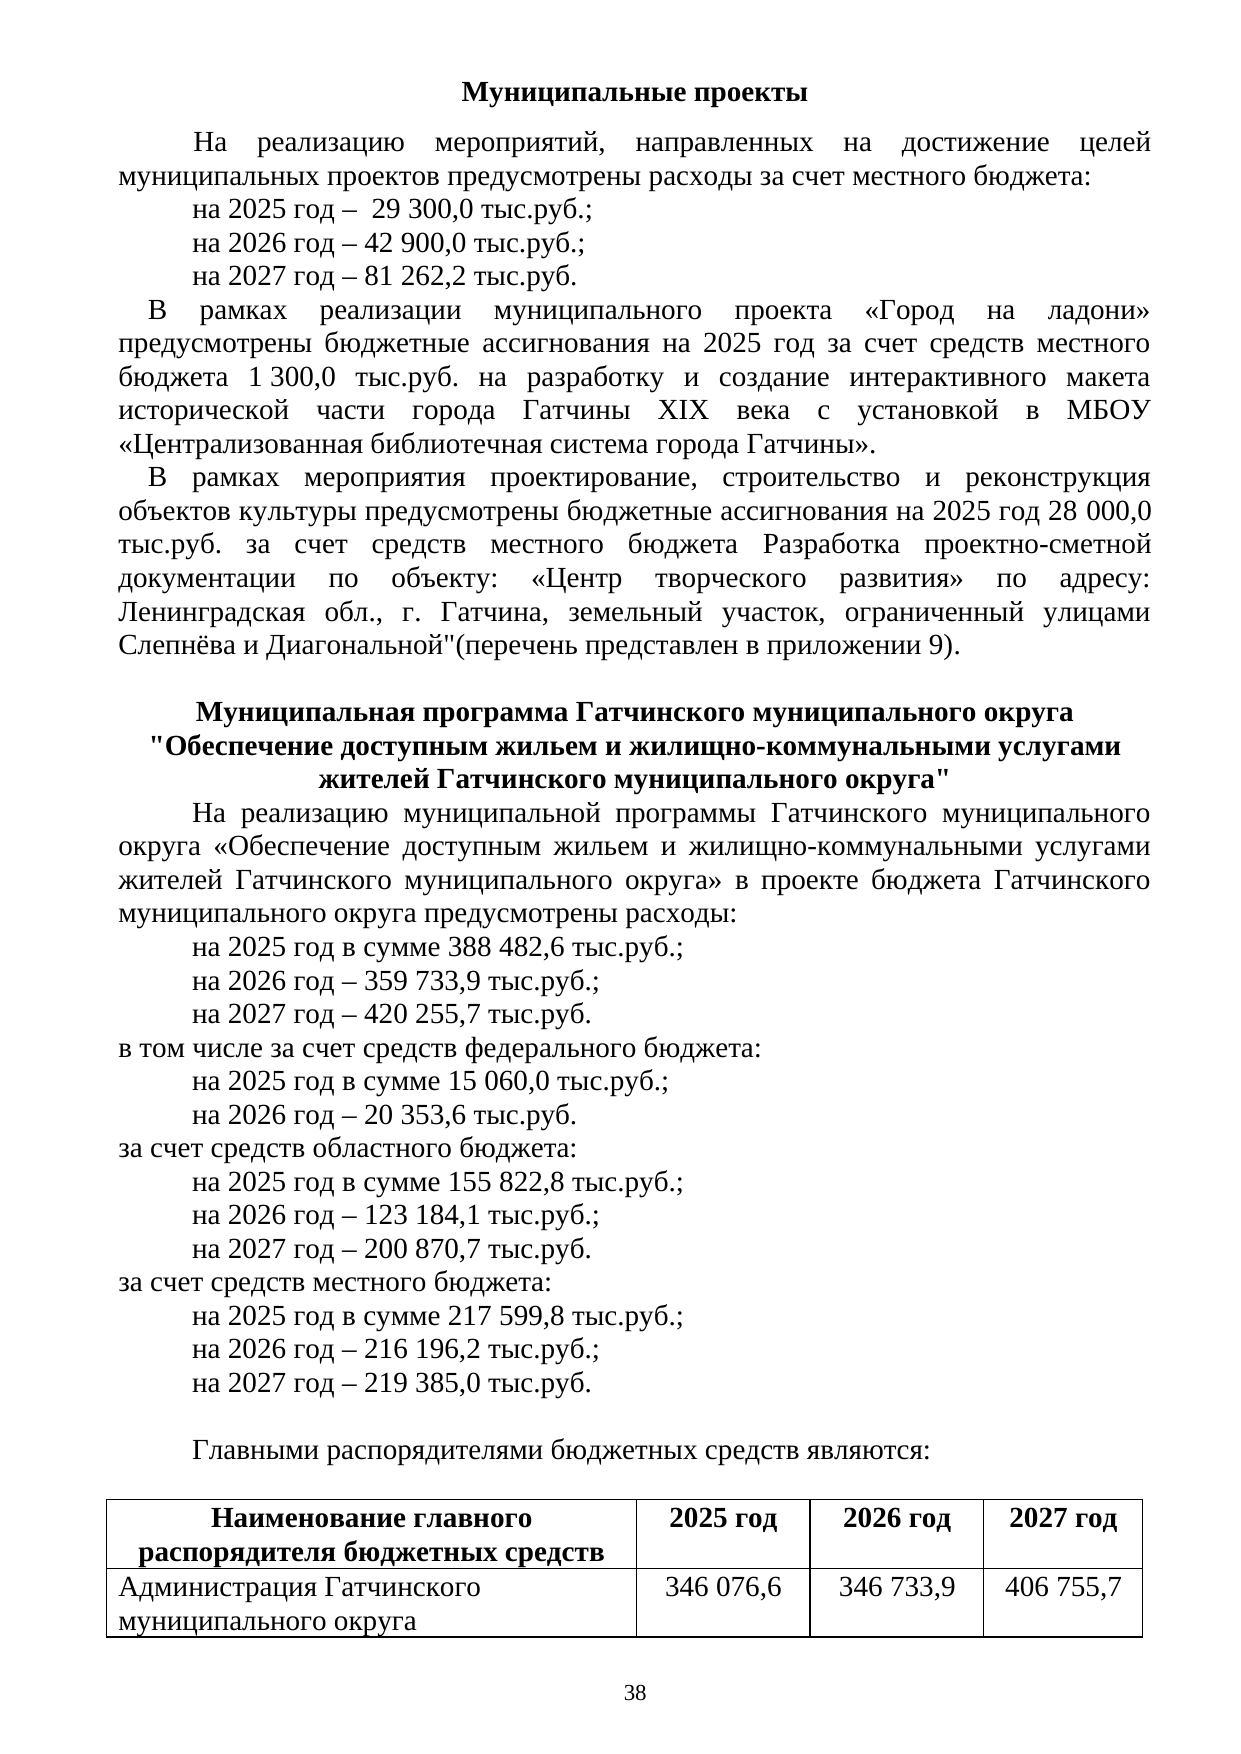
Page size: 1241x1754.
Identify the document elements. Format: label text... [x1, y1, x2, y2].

text на 2026 год – 42 900,0 тыс.руб.; [192, 225, 1152, 258]
table_cell 346 076,6 [637, 1569, 809, 1636]
text на 2025 год – 29 300,0 тыс.руб.; [192, 191, 1152, 225]
text за счет средств местного бюджета: [118, 1264, 1152, 1298]
table_cell 346 733,9 [811, 1569, 983, 1636]
text Главными распорядителями бюджетных средств являются: [118, 1432, 1152, 1466]
text на 2026 год – 123 184,1 тыс.руб.; [118, 1197, 1152, 1231]
text на 2025 год в сумме 388 482,6 тыс.руб.; [118, 929, 1152, 963]
text на 2025 год в сумме 217 599,8 тыс.руб.; [118, 1298, 1152, 1332]
text В рамках мероприятия проектирование, строительство и реконструкция объектов культуры предусмотрены бюджетные ассигнования на 2025 год 28 000,0 тыс.руб. за счет средств местного бюджета Разработка проектно-сметной документации по объекту: «Центр творческого развития» по адресу: Ленинградская обл., г. Гатчина, земельный участок, ограниченный улицами Слепнёва и Диагональной"(перечень представлен в приложении 9). [118, 459, 1152, 661]
table_cell Администрация Гатчинского муниципального округа [107, 1569, 636, 1636]
table_cell 406 755,7 [984, 1569, 1142, 1636]
text за счет средств областного бюджета: [118, 1130, 1152, 1164]
text на 2027 год – 81 262,2 тыс.руб. [192, 258, 1152, 292]
text на 2026 год – 20 353,6 тыс.руб. [118, 1097, 1152, 1130]
text на 2027 год – 420 255,7 тыс.руб. [118, 996, 1152, 1030]
table_header 2026 год [811, 1500, 983, 1568]
text В рамках реализации муниципального проекта «Город на ладони» предусмотрены бюджетные ассигнования на 2025 год за счет средств местного бюджета 1 300,0 тыс.руб. на разработку и создание интерактивного макета исторической части города Гатчины XIX века с установкой в МБОУ «Централизованная библиотечная система города Гатчины». [118, 292, 1152, 459]
table_header Наименование главного распорядителя бюджетных средств [107, 1500, 636, 1568]
text в том числе за счет средств федерального бюджета: [118, 1030, 1152, 1063]
table_header 2025 год [637, 1500, 809, 1568]
table_header 2027 год [984, 1500, 1142, 1568]
list На реализацию мероприятий, направленных на достижение целей муниципальных проектов предусмотрены расходы за счет местного бюджета: [118, 124, 1152, 191]
text Муниципальная программа Гатчинского муниципального округа "Обеспечение доступным жильем и жилищно-коммунальными услугами жителей Гатчинского муниципального округа" [118, 694, 1152, 795]
text на 2027 год – 200 870,7 тыс.руб. [118, 1231, 1152, 1264]
text на 2026 год – 216 196,2 тыс.руб.; [118, 1332, 1152, 1365]
text на 2027 год – 219 385,0 тыс.руб. [118, 1365, 1152, 1399]
text на 2025 год в сумме 155 822,8 тыс.руб.; [118, 1164, 1152, 1197]
text Муниципальные проекты [118, 74, 1152, 107]
text на 2025 год в сумме 15 060,0 тыс.руб.; [118, 1063, 1152, 1097]
text На реализацию муниципальной программы Гатчинского муниципального округа «Обеспечение доступным жильем и жилищно-коммунальными услугами жителей Гатчинского муниципального округа» в проекте бюджета Гатчинского муниципального округа предусмотрены расходы: [118, 795, 1152, 929]
text на 2026 год – 359 733,9 тыс.руб.; [118, 963, 1152, 996]
